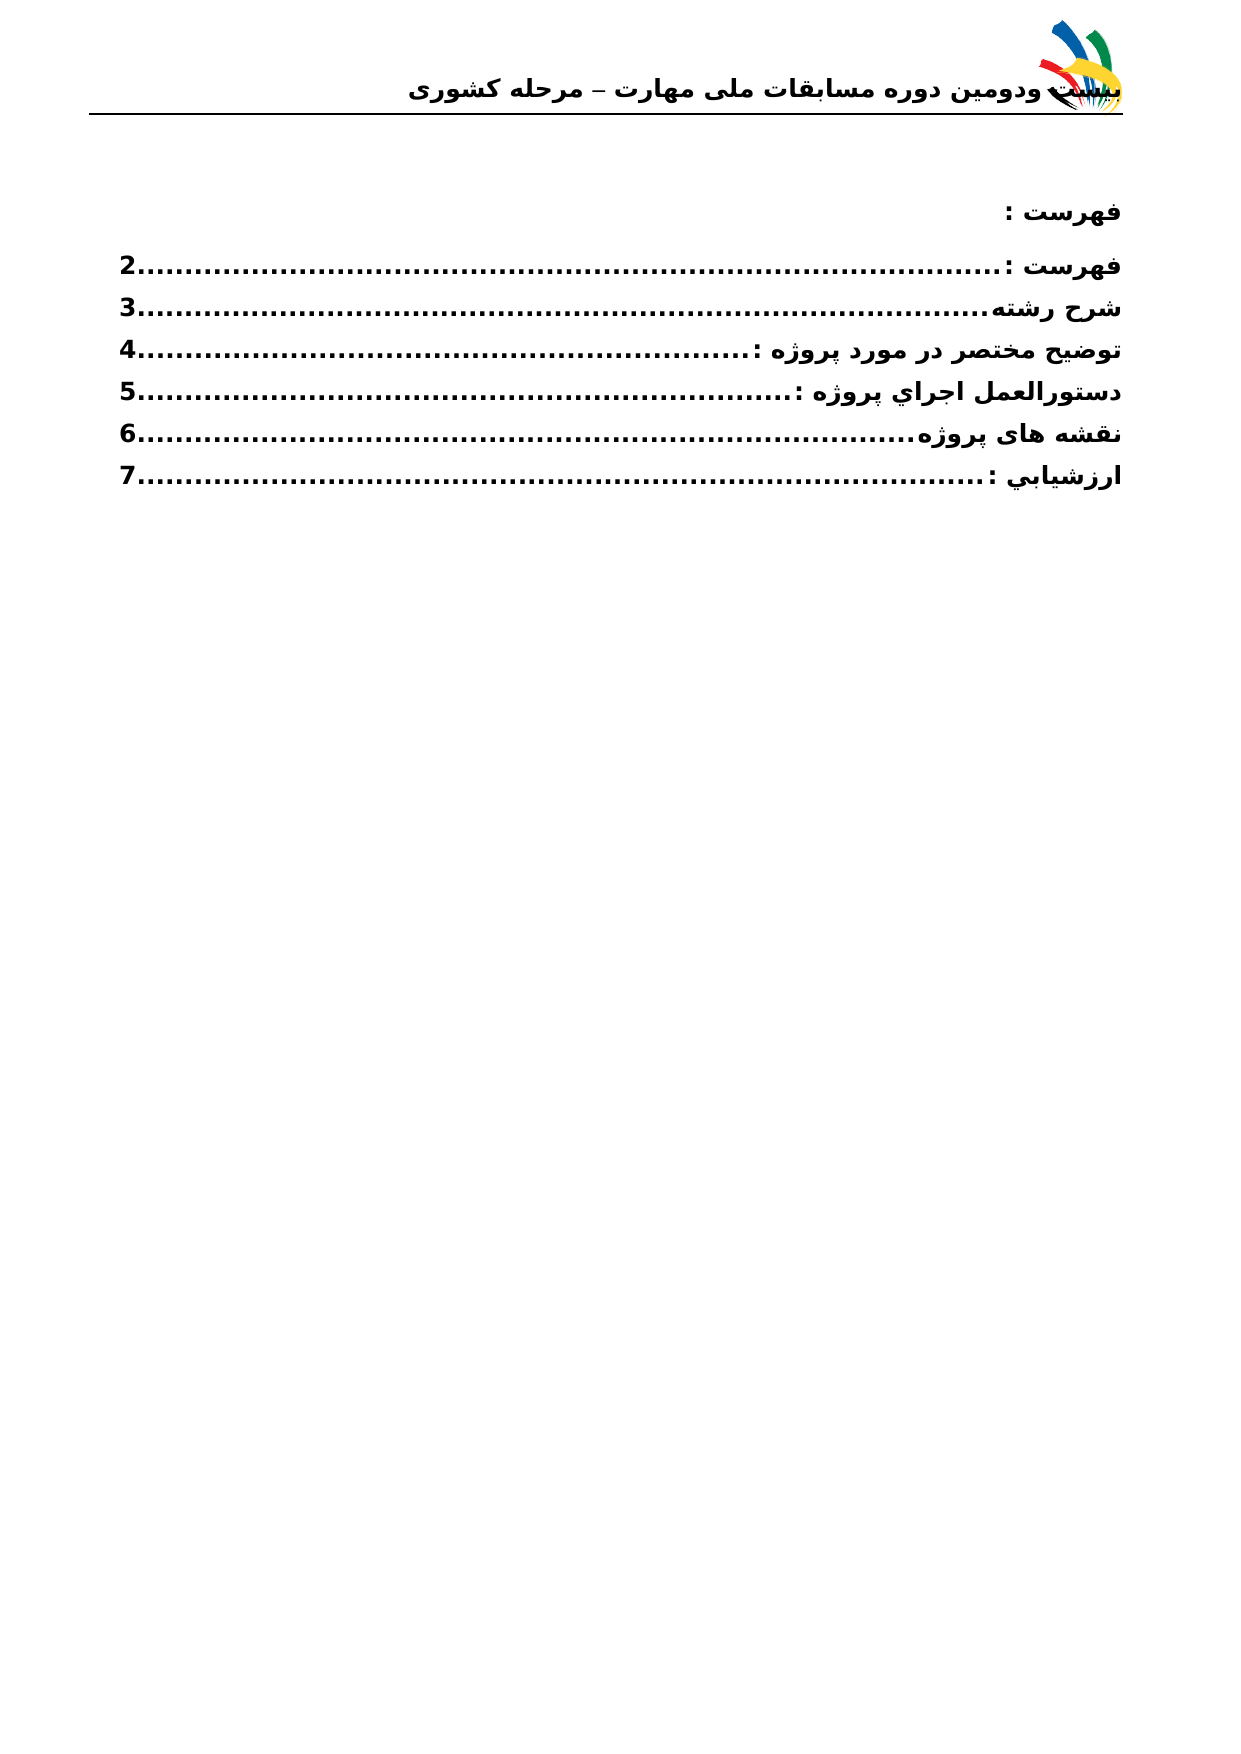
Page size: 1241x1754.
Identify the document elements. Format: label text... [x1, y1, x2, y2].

text توضيح مختصر در مورد پروژه : 4 [118, 335, 1122, 364]
text فهرست : 2 [118, 252, 1122, 281]
text ارزشيابي : 7 [118, 461, 1122, 490]
text شرح رشته 3 [118, 293, 1122, 323]
text فهرست : [118, 197, 1122, 226]
text نقشه های پروژه 6 [118, 419, 1122, 448]
text دستورالعمل اجراي پروژه : 5 [118, 377, 1122, 406]
picture [1036, 18, 1123, 113]
